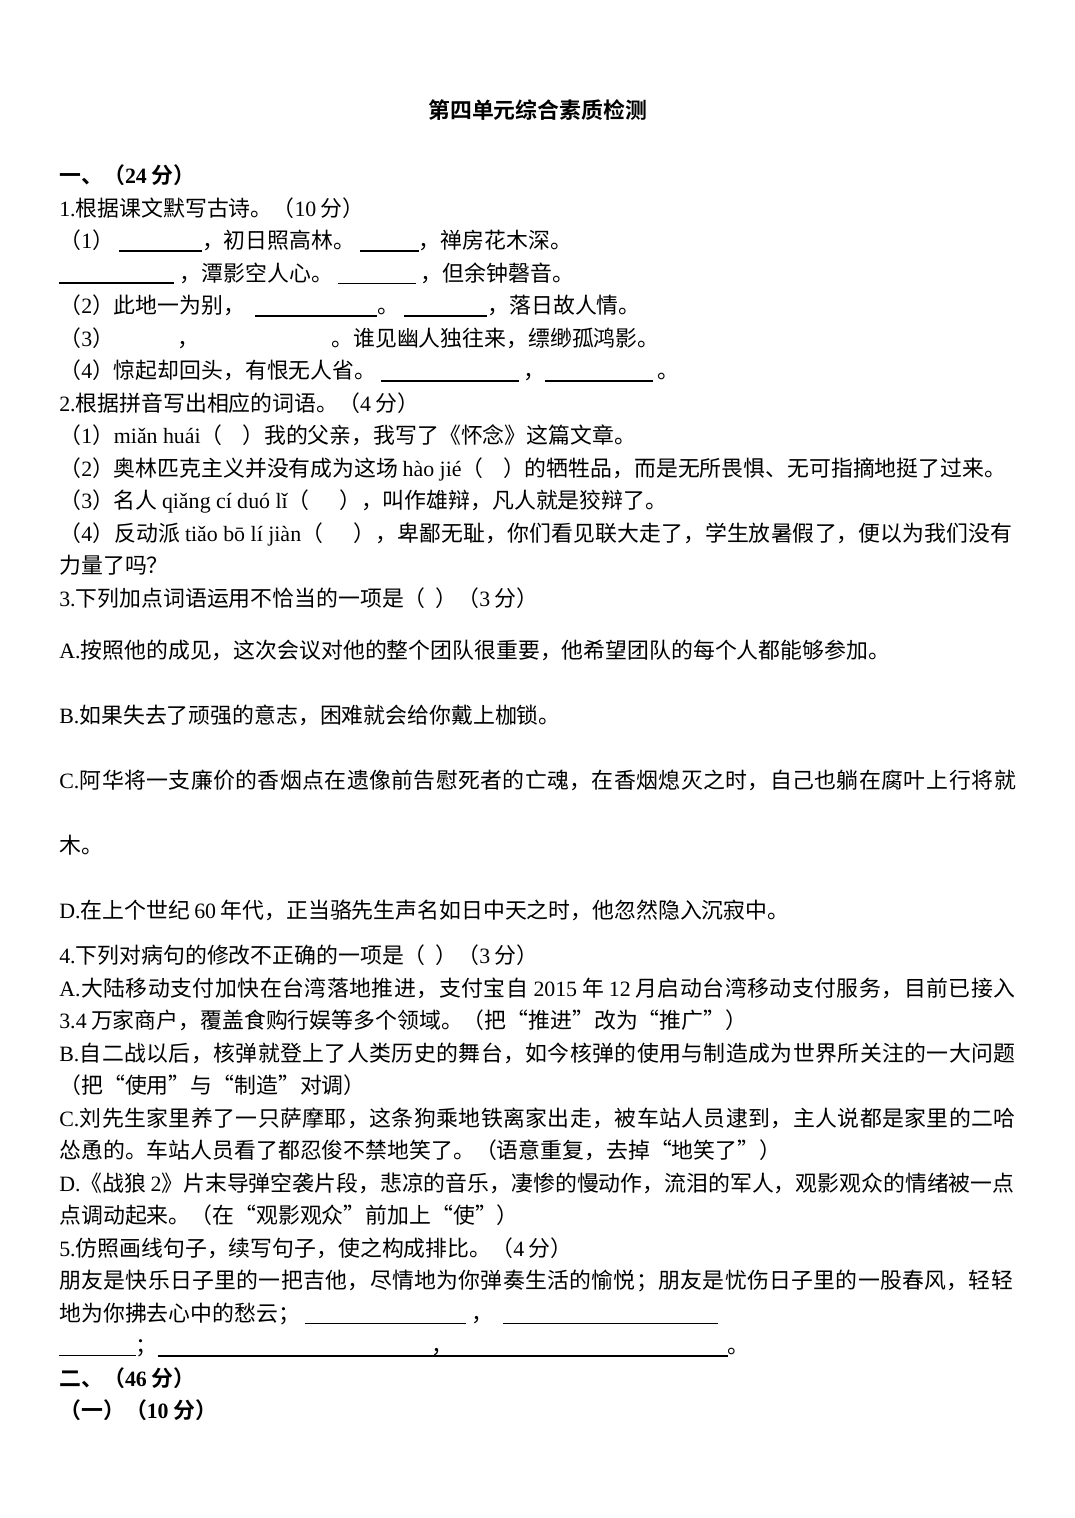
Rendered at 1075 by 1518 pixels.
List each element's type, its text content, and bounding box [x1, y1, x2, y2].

text （1） ，初日照高林。 ，禅房花木深。 [59, 223, 1016, 255]
text ； ， 。 [59, 1328, 1016, 1360]
text （2）此地一为别， 。 ，落日故人情。 [59, 288, 1016, 320]
text 3.下列加点词语运用不恰当的一项是（ ）（3分） [59, 580, 1016, 613]
text 5.仿照画线句子，续写句子，使之构成排比。（4分） [59, 1230, 1016, 1263]
text C.刘先生家里养了一只萨摩耶，这条狗乘地铁离家出走，被车站人员逮到，主人说都是家里的二哈怂恿的。车站人员看了都忍俊不禁地笑了。（语意重复，去掉“地笑了”） [59, 1100, 1016, 1165]
text A.大陆移动支付加快在台湾落地推进，支付宝自2015年12月启动台湾移动支付服务，目前已接入3.4万家商户，覆盖食购行娱等多个领域。（把“推进”改为“推广”） [59, 970, 1016, 1035]
text 1.根据课文默写古诗。（10分） [59, 190, 1016, 223]
text （一）（10分） [59, 1393, 1016, 1425]
text （2）奥林匹克主义并没有成为这场hào jié（ ）的牺牲品，而是无所畏惧、无可指摘地挺了过来。 [59, 450, 1016, 483]
text 2.根据拼音写出相应的词语。（4分） [59, 385, 1016, 418]
text C.阿华将一支廉价的香烟点在遗像前告慰死者的亡魂，在香烟熄灭之时，自己也躺在腐叶上行将就木。 [59, 743, 1016, 873]
text B.如果失去了顽强的意志，困难就会给你戴上枷锁。 [59, 678, 1016, 743]
text D.在上个世纪60年代，正当骆先生声名如日中天之时，他忽然隐入沉寂中。 [59, 873, 1016, 938]
text （1）miǎn huái（ ）我的父亲，我写了《怀念》这篇文章。 [59, 418, 1016, 450]
text B.自二战以后，核弹就登上了人类历史的舞台，如今核弹的使用与制造成为世界所关注的一大问题。（把“使用”与“制造”对调） [59, 1035, 1016, 1100]
text （4）反动派tiǎo bō lí jiàn（ ），卑鄙无耻，你们看见联大走了，学生放暑假了，便以为我们没有力量了吗？ [59, 515, 1016, 580]
text D.《战狼2》片末导弹空袭片段，悲凉的音乐，凄惨的慢动作，流泪的军人，观影观众的情绪被一点点调动起来。（在“观影观众”前加上“使”） [59, 1165, 1016, 1230]
text （4）惊起却回头，有恨无人省。 ， 。 [59, 353, 1016, 385]
text A.按照他的成见，这次会议对他的整个团队很重要，他希望团队的每个人都能够参加。 [59, 613, 1016, 678]
text （3） ， 。谁见幽人独往来，缥缈孤鸿影。 [59, 320, 1016, 353]
text 第四单元综合素质检测 [59, 93, 1016, 125]
text 一、（24分） [59, 158, 1016, 190]
text 朋友是快乐日子里的一把吉他，尽情地为你弹奏生活的愉悦；朋友是忧伤日子里的一股春风，轻轻地为你拂去心中的愁云； ， [59, 1263, 1016, 1328]
text 二、（46分） [59, 1360, 1016, 1393]
text （3）名人qiǎng cí duó lǐ（ ），叫作雄辩，凡人就是狡辩了。 [59, 483, 1016, 515]
text ，潭影空人心。 ，但余钟磬音。 [59, 255, 1016, 288]
text 4.下列对病句的修改不正确的一项是（ ）（3分） [59, 938, 1016, 970]
